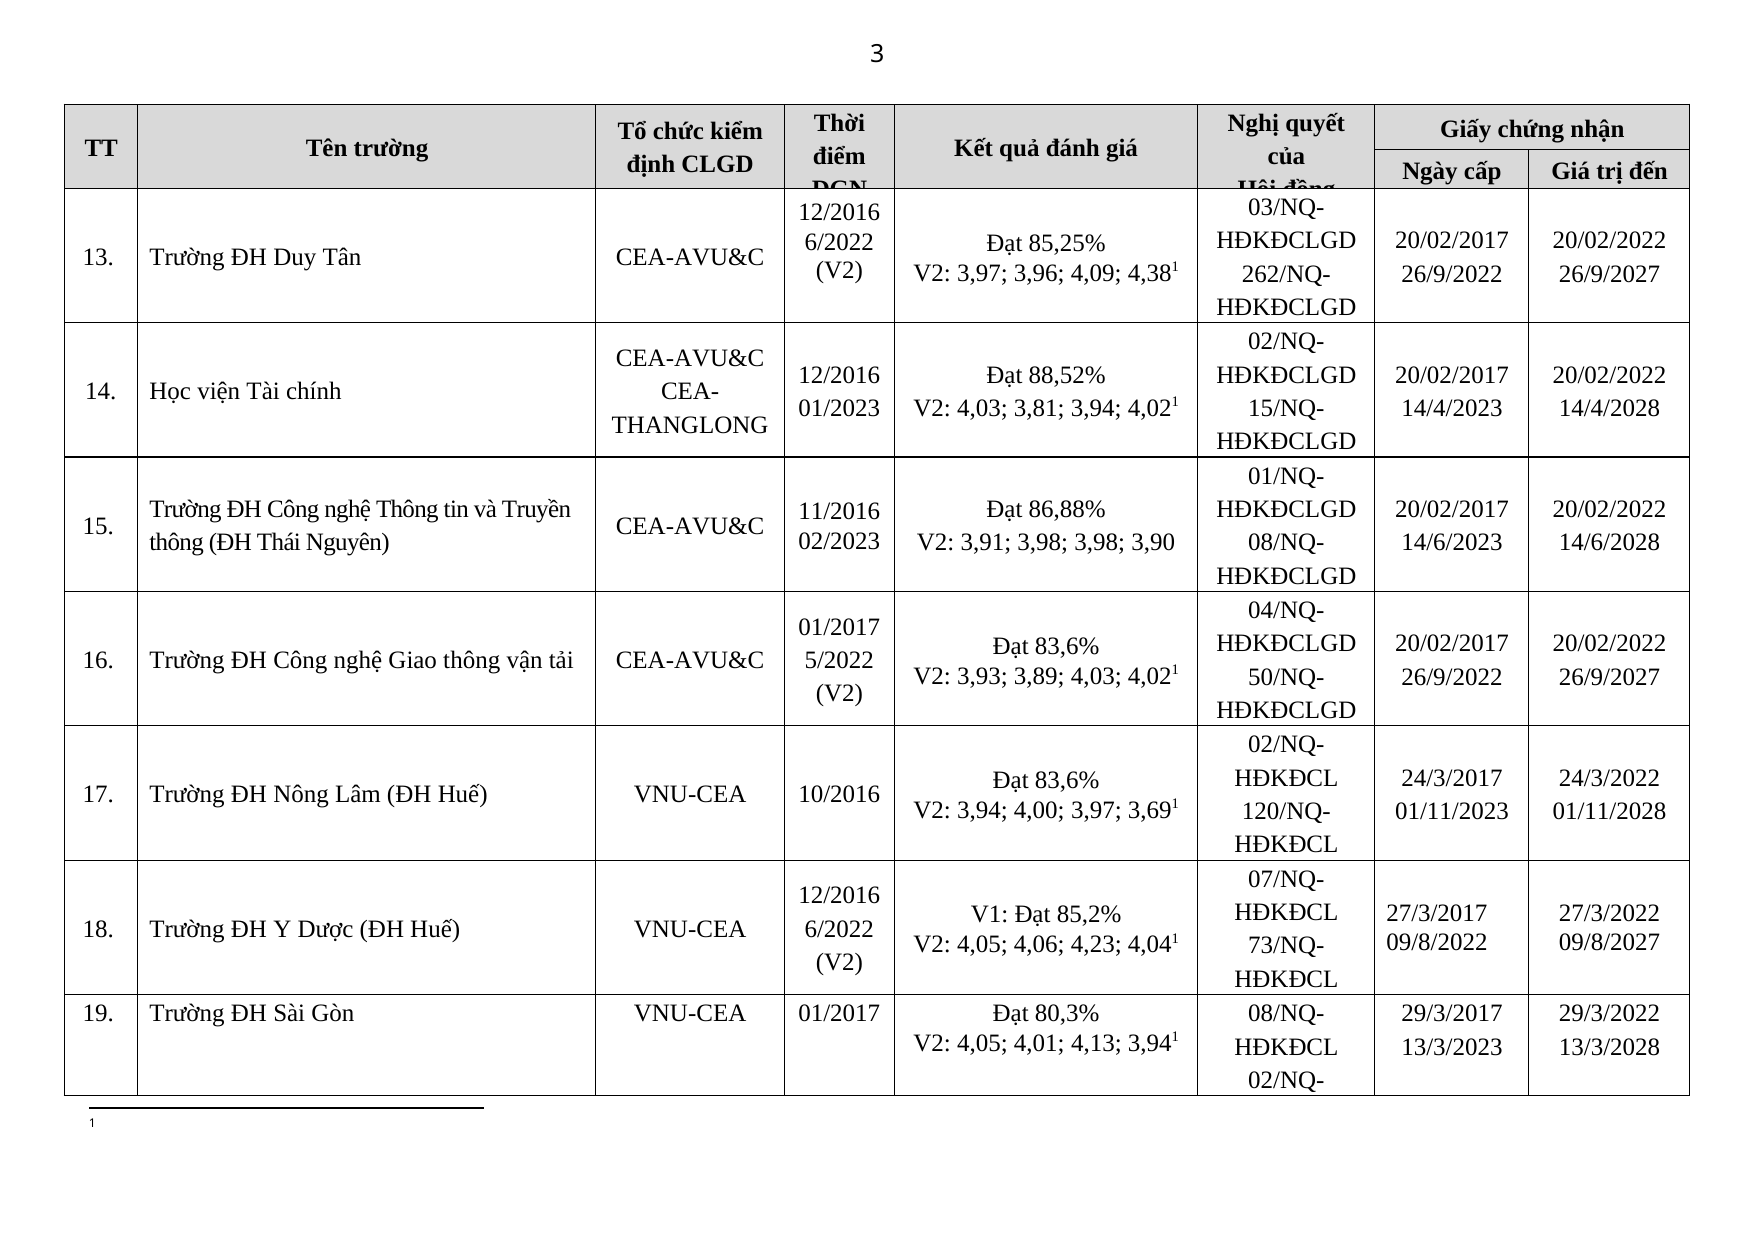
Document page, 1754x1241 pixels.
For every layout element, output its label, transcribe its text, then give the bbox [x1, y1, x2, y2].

table_cell CEA-AVU&C CEA-THANGLONG [596, 323, 784, 456]
table_cell Trường ĐH Công nghệ Thông tin và Truyền thông (ĐH Thái Nguyên) [138, 458, 595, 591]
table_cell 20/02/2022 14/6/2028 [1529, 458, 1689, 591]
table_header Tên trường [138, 105, 595, 188]
table_cell 12/2016 6/2022 (V2) [785, 189, 894, 322]
table_cell Đạt 86,88% V2: 3,91; 3,98; 3,98; 3,90 [895, 458, 1197, 591]
table_cell [65, 592, 137, 725]
table_header Thời điểm ĐGN [785, 105, 894, 188]
table_cell 20/02/2022 26/9/2027 [1529, 592, 1689, 725]
table_cell 08/NQ-HĐKĐCL 02/NQ-HĐKĐCL [1198, 995, 1374, 1095]
table_cell 02/NQ-HĐKĐCL 120/NQ-HĐKĐCL [1198, 726, 1374, 859]
table_cell Trường ĐH Y Dược (ĐH Huế) [138, 861, 595, 994]
table_header Nghị quyết của Hội đồng KĐCLGD [1198, 105, 1374, 188]
table_cell [65, 861, 137, 994]
table_cell 20/02/2017 26/9/2022 [1375, 592, 1528, 725]
table_cell 20/02/2017 26/9/2022 [1375, 189, 1528, 322]
table_cell [65, 323, 137, 456]
table_cell 24/3/2017 01/11/2023 [1375, 726, 1528, 859]
table_cell Giá trị đến [1529, 150, 1689, 188]
table_cell Trường ĐH Sài Gòn [138, 995, 595, 1095]
table_cell [65, 726, 137, 859]
table_cell Trường ĐH Công nghệ Giao thông vận tải [138, 592, 595, 725]
table_cell 01/2017 5/2022 (V2) [785, 592, 894, 725]
table_cell Đạt 88,52% V2: 4,03; 3,81; 3,94; 4,02 [895, 323, 1197, 456]
table_cell Học viện Tài chính [138, 323, 595, 456]
table_cell Trường ĐH Duy Tân [138, 189, 595, 322]
table_cell 20/02/2022 26/9/2027 [1529, 189, 1689, 322]
table_cell CEA-AVU&C [596, 189, 784, 322]
table_cell 20/02/2022 14/4/2028 [1529, 323, 1689, 456]
table_cell 20/02/2017 14/6/2023 [1375, 458, 1528, 591]
table_cell 27/3/2017 09/8/2022 [1375, 861, 1528, 994]
table_header Kết quả đánh giá [895, 105, 1197, 188]
table_cell 04/NQ-HĐKĐCLGD 50/NQ-HĐKĐCLGD [1198, 592, 1374, 725]
table_cell 29/3/2022 13/3/2028 [1529, 995, 1689, 1095]
table_cell [65, 189, 137, 322]
table_header TT [65, 105, 137, 188]
table_cell Trường ĐH Nông Lâm (ĐH Huế) [138, 726, 595, 859]
table_cell Ngày cấp [1375, 150, 1528, 188]
table_header Giấy chứng nhận [1375, 105, 1689, 149]
table_cell Đạt 83,6% V2: 3,94; 4,00; 3,97; 3,691 [895, 726, 1197, 859]
table_cell 29/3/2017 13/3/2023 [1375, 995, 1528, 1095]
table_cell 10/2016 [785, 726, 894, 859]
table_cell Đạt 83,6% V2: 3,93; 3,89; 4,03; 4,021 [895, 592, 1197, 725]
table_header Tổ chức kiểm định CLGD [596, 105, 784, 188]
table_cell 03/NQ-HĐKĐCLGD 262/NQ-HĐKĐCLGD [1198, 189, 1374, 322]
table_cell CEA-AVU&C [596, 592, 784, 725]
table_cell VNU-CEA [596, 861, 784, 994]
table_cell 20/02/2017 14/4/2023 [1375, 323, 1528, 456]
table_cell VNU-CEA [596, 726, 784, 859]
table_cell 07/NQ-HĐKĐCL 73/NQ-HĐKĐCL [1198, 861, 1374, 994]
table_cell [65, 995, 137, 1095]
table_cell 12/2016 01/2023 [785, 323, 894, 456]
table_cell 01/2017 [785, 995, 894, 1095]
table_cell 01/NQ-HĐKĐCLGD 08/NQ-HĐKĐCLGD [1198, 458, 1374, 591]
table_cell 27/3/2022 09/8/2027 [1529, 861, 1689, 994]
table_cell CEA-AVU&C [596, 458, 784, 591]
table_cell Đạt 85,25% V2: 3,97; 3,96; 4,09; 4,381 [895, 189, 1197, 322]
table_cell 12/2016 6/2022 (V2) [785, 861, 894, 994]
table_cell 02/NQ-HĐKĐCLGD 15/NQ-HĐKĐCLGD [1198, 323, 1374, 456]
table_cell VNU-CEA [596, 995, 784, 1095]
table_cell 24/3/2022 01/11/2028 [1529, 726, 1689, 859]
table_cell 11/2016 02/2023 [785, 458, 894, 591]
table_cell Đạt 80,3% V2: 4,05; 4,01; 4,13; 3,941 [895, 995, 1197, 1095]
table_cell V1: Đạt 85,2% V2: 4,05; 4,06; 4,23; 4,041 [895, 861, 1197, 994]
table_cell [65, 458, 137, 591]
